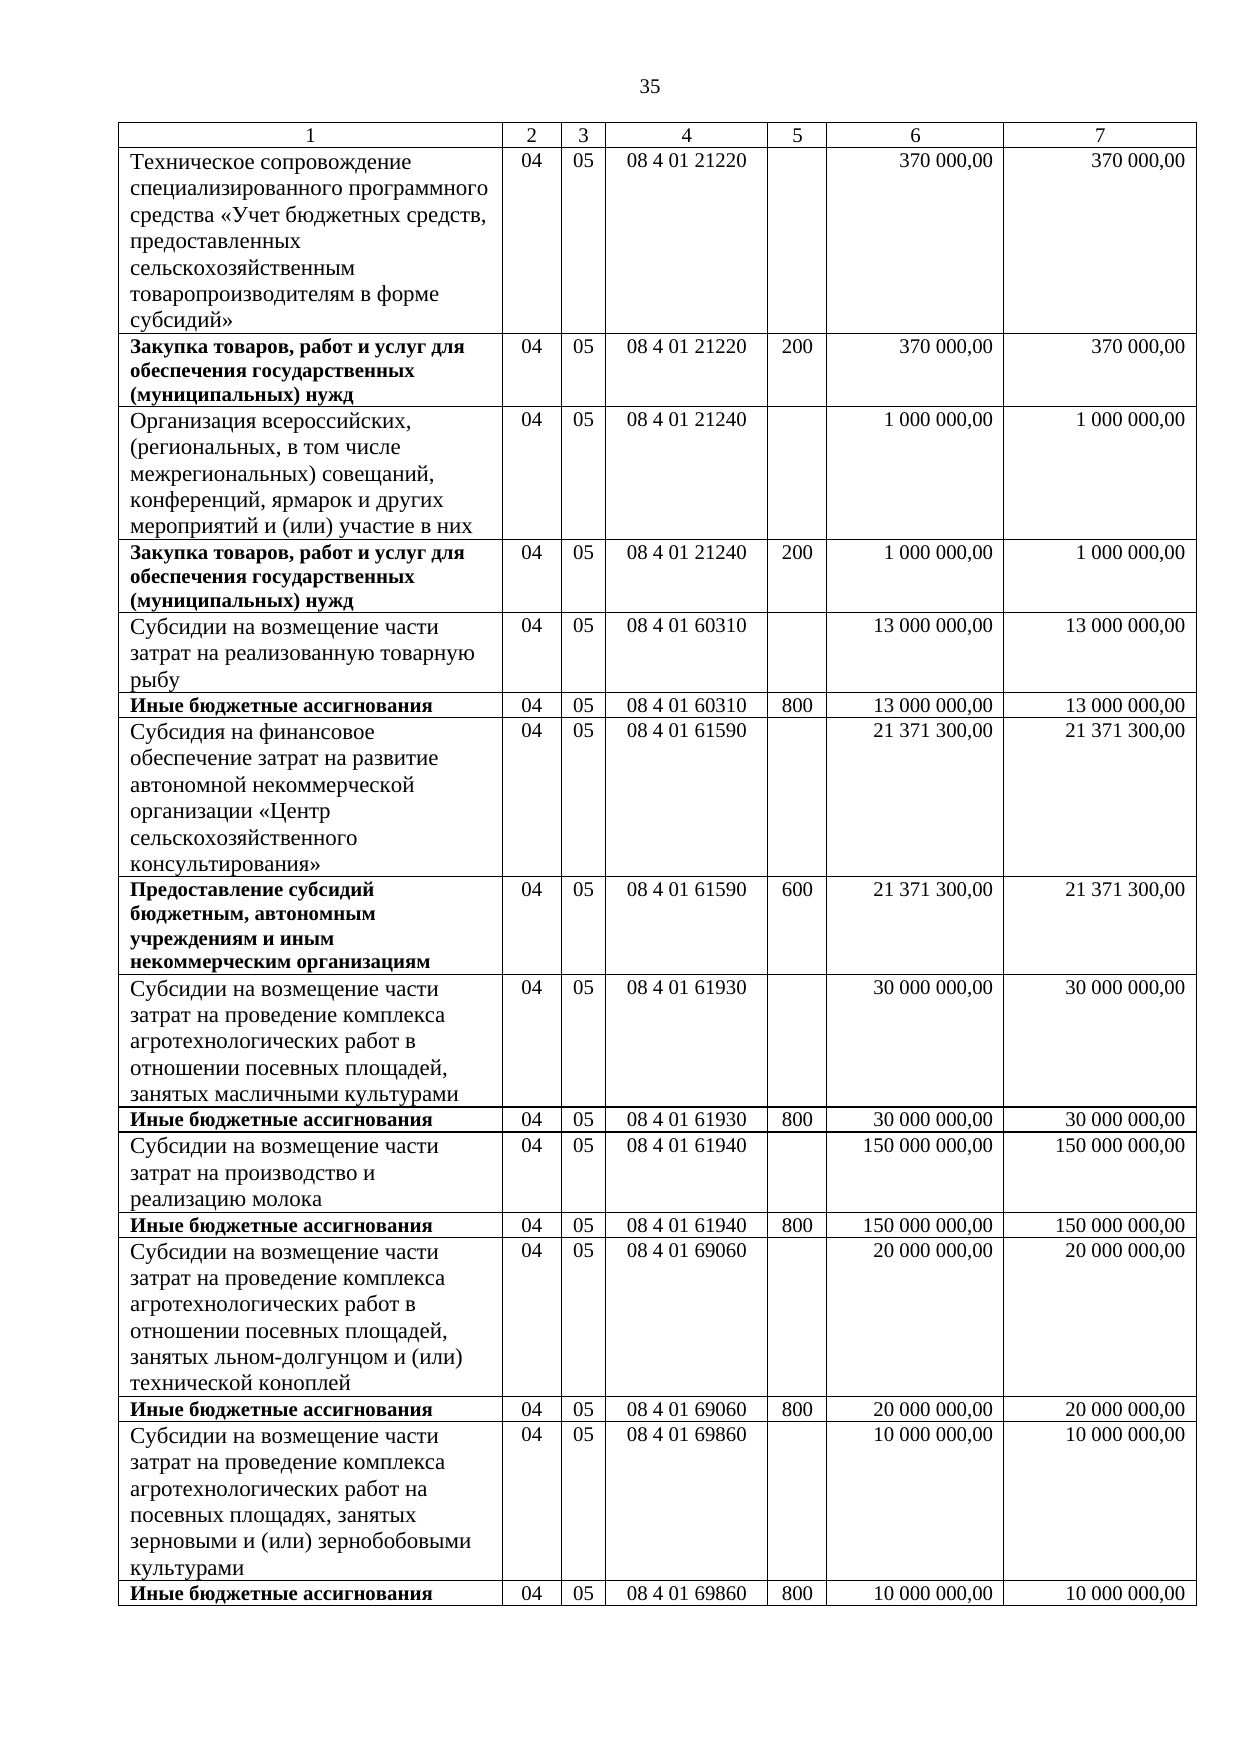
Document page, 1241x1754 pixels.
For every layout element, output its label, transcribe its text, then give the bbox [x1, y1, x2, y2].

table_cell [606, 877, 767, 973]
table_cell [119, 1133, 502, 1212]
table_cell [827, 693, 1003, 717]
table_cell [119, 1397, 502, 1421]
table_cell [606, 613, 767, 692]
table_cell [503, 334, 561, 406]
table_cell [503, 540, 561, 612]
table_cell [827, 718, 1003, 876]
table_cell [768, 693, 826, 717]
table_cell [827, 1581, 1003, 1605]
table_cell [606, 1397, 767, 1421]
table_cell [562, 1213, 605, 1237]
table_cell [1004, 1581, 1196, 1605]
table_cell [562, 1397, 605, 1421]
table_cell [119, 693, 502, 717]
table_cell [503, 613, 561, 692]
table_header 3 [562, 123, 605, 147]
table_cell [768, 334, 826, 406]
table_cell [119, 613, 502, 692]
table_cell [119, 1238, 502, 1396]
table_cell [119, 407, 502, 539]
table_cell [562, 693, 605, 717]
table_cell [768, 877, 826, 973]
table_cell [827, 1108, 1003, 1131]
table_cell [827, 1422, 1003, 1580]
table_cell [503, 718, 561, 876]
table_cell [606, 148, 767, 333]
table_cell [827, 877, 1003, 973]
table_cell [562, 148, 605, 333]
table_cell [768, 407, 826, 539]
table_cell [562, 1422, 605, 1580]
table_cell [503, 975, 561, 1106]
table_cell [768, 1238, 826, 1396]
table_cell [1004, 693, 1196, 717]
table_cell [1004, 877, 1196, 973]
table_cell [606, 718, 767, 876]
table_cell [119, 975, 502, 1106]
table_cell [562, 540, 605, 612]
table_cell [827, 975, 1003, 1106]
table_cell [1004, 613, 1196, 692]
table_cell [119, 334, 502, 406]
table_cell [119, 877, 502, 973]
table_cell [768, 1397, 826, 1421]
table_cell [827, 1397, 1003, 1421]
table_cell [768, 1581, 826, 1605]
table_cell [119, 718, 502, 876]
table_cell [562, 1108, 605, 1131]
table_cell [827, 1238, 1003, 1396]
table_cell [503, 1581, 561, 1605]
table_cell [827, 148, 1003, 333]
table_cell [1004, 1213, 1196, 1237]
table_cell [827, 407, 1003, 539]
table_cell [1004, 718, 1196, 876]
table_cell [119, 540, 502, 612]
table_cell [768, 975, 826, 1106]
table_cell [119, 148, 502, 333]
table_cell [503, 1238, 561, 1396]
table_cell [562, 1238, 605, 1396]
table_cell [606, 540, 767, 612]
table_header 4 [606, 123, 767, 147]
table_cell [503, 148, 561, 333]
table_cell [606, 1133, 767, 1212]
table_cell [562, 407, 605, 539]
table_header 2 [503, 123, 561, 147]
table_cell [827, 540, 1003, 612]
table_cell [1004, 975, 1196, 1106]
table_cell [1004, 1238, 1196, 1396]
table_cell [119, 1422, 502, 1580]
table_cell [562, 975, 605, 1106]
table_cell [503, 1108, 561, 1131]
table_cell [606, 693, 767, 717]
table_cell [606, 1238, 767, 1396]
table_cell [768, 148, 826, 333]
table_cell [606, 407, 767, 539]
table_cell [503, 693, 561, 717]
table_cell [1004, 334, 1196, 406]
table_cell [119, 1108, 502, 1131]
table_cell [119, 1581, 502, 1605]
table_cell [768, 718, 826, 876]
table_header 6 [827, 123, 1003, 147]
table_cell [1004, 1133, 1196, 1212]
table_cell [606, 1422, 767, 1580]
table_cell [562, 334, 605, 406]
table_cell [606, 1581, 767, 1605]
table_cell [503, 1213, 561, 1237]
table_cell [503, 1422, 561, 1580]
table_header 1 [119, 123, 502, 147]
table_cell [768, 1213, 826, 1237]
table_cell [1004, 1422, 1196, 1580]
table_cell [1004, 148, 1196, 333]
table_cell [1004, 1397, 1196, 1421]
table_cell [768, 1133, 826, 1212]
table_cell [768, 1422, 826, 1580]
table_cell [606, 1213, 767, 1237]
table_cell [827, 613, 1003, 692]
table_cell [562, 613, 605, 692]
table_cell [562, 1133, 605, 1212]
table_header 5 [768, 123, 826, 147]
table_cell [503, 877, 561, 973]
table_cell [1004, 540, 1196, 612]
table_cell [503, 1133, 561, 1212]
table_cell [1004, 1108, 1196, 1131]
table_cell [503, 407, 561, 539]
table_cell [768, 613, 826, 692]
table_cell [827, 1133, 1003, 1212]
table_header 7 [1004, 123, 1196, 147]
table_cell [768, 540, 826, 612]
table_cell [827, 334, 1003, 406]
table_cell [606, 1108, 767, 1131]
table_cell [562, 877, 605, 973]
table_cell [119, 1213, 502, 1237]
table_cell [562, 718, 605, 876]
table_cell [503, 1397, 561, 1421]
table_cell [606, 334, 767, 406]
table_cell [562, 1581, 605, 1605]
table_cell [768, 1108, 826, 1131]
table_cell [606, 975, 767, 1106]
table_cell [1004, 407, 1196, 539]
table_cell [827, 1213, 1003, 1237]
